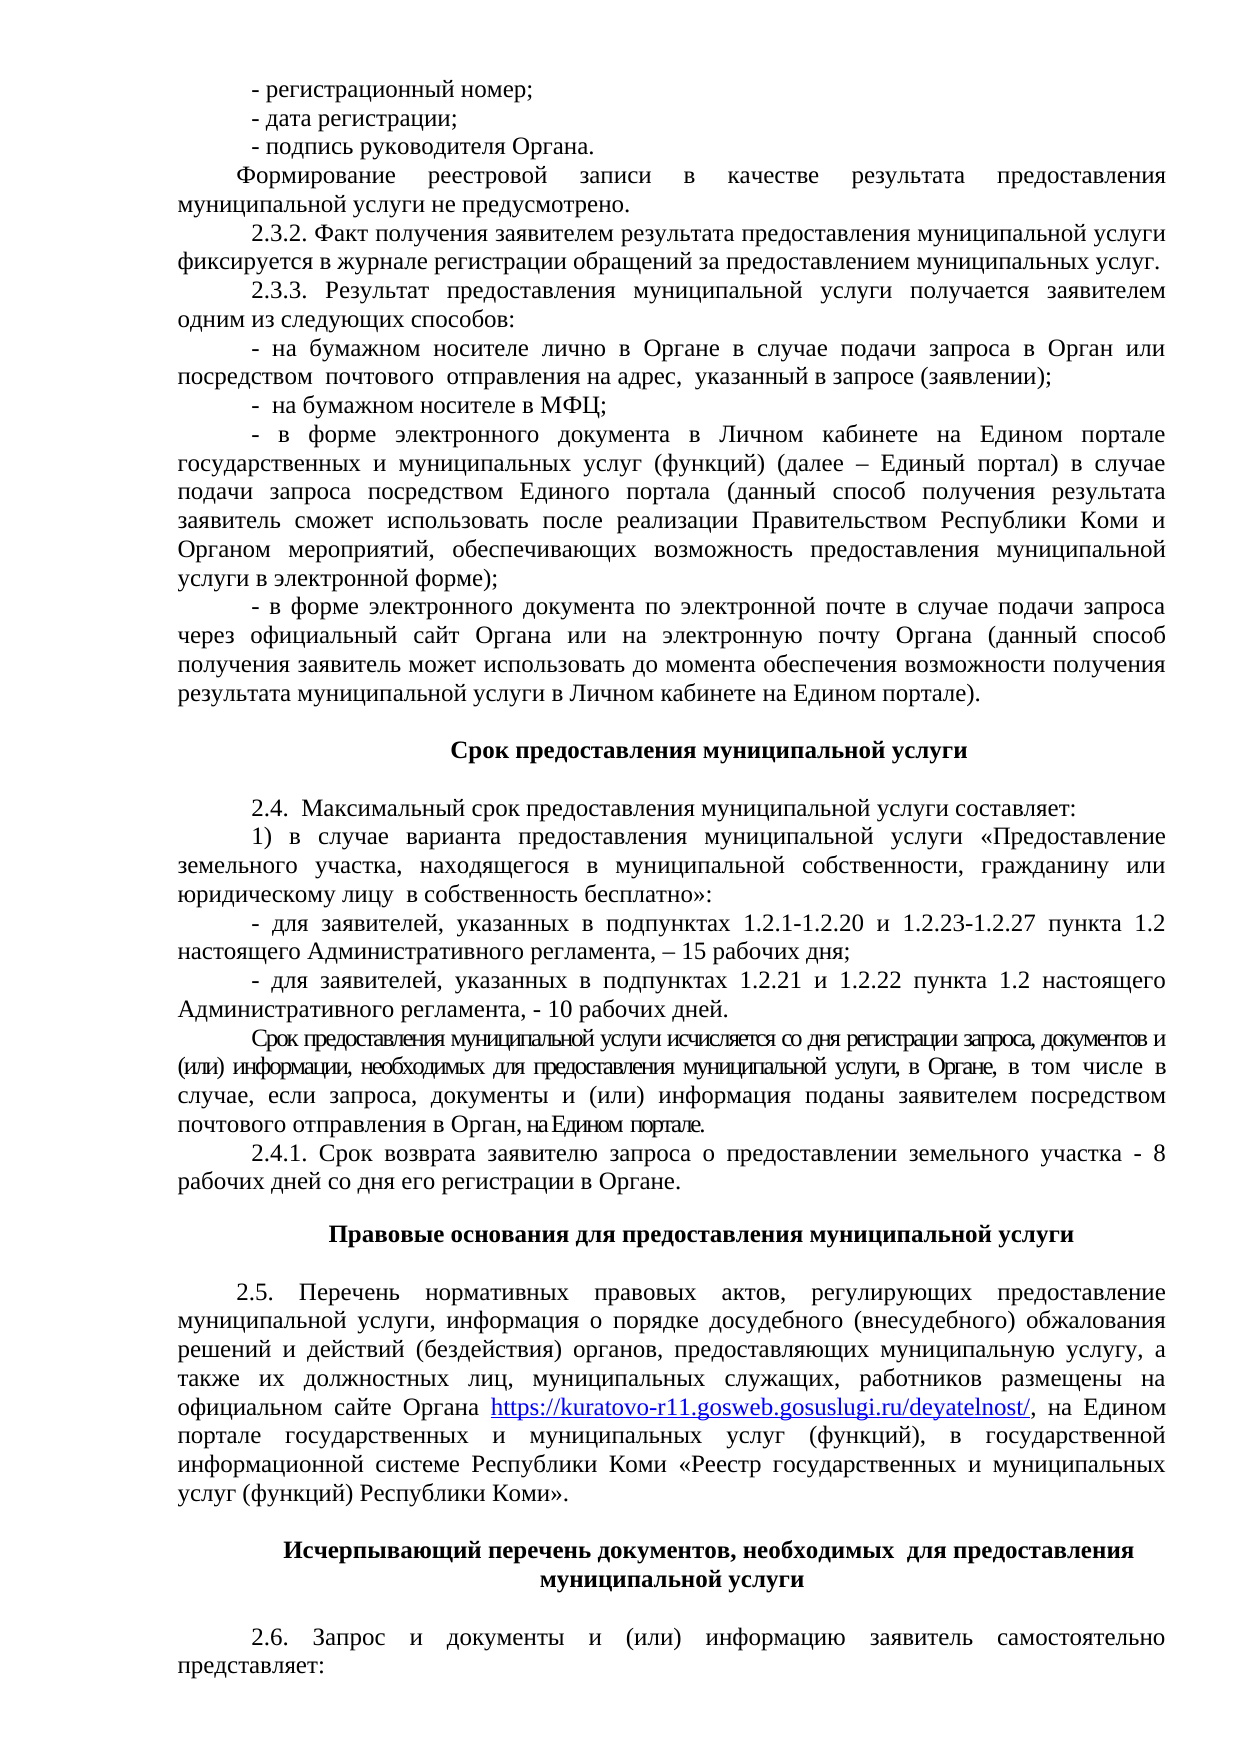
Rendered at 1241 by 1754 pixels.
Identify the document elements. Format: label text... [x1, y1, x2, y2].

text 2.3.2. Факт получения заявителем результата предоставления муниципальной услуги фиксируется в журнале регистрации обращений за предоставлением муниципальных услуг. [177, 218, 1167, 275]
text - в форме электронного документа по электронной почте в случае подачи запроса через официальный сайт Органа или на электронную почту Органа (данный способ получения заявитель может использовать до момента обеспечения возможности получения результата муниципальной услуги в Личном кабинете на Едином портале). [177, 591, 1167, 706]
text 2.4.1. Срок возврата заявителю запроса о предоставлении земельного участка - 8 рабочих дней со дня его регистрации в Органе. [177, 1138, 1167, 1195]
text - на бумажном носителе в МФЦ; [177, 390, 1167, 419]
text Исчерпывающий перечень документов, необходимых для предоставления муниципальной услуги [177, 1535, 1167, 1593]
text - для заявителей, указанных в подпунктах 1.2.21 и 1.2.22 пункта 1.2 настоящего Административного регламента, - 10 рабочих дней. [177, 965, 1167, 1023]
text 2.3.3. Результат предоставления муниципальной услуги получается заявителем одним из следующих способов: [177, 275, 1167, 333]
text - для заявителей, указанных в подпунктах 1.2.1-1.2.20 и 1.2.23-1.2.27 пункта 1.2 настоящего Административного регламента, – 15 рабочих дня; [177, 908, 1167, 965]
text 2.5. Перечень нормативных правовых актов, регулирующих предоставление муниципальной услуги, информация о порядке досудебного (внесудебного) обжалования решений и действий (бездействия) органов, предоставляющих муниципальную услугу, а также их должностных лиц, муниципальных служащих, работников размещены на официальном сайте Органа https://kuratovo-r11.gosweb.gosuslugi.ru/deyatelnost/, на Едином портале государственных и муниципальных услуг (функций), в государственной информационной системе Республики Коми «Реестр государственных и муниципальных услуг (функций) Республики Коми». [177, 1277, 1167, 1507]
text 1) в случае варианта предоставления муниципальной услуги «Предоставление земельного участка, находящегося в муниципальной собственности, гражданину или юридическому лицу в собственность бесплатно»: [177, 821, 1167, 908]
text - регистрационный номер; [177, 74, 1167, 103]
text - подпись руководителя Органа. [177, 131, 1167, 160]
text - дата регистрации; [177, 103, 1167, 131]
text 2.4. Максимальный срок предоставления муниципальной услуги составляет: [177, 793, 1167, 821]
text Правовые основания для предоставления муниципальной услуги [177, 1219, 1167, 1248]
text - на бумажном носителе лично в Органе в случае подачи запроса в Орган или посредством почтового отправления на адрес, указанный в запросе (заявлении); [177, 333, 1167, 390]
text 2.6. Запрос и документы и (или) информацию заявитель самостоятельно представляет: [177, 1622, 1167, 1679]
text Срок предоставления муниципальной услуги исчисляется со дня регистрации запроса, документов и (или) информации, необходимых для предоставления муниципальной услуги, в Органе, в том числе в случае, если запроса, документы и (или) информация поданы заявителем посредством почтового отправления в Орган, на Едином портале. [177, 1023, 1167, 1138]
text Срок предоставления муниципальной услуги [177, 735, 1167, 764]
text - в форме электронного документа в Личном кабинете на Едином портале государственных и муниципальных услуг (функций) (далее – Единый портал) в случае подачи запроса посредством Единого портала (данный способ получения результата заявитель сможет использовать после реализации Правительством Республики Коми и Органом мероприятий, обеспечивающих возможность предоставления муниципальной услуги в электронной форме); [177, 419, 1167, 591]
text Формирование реестровой записи в качестве результата предоставления муниципальной услуги не предусмотрено. [177, 160, 1167, 218]
